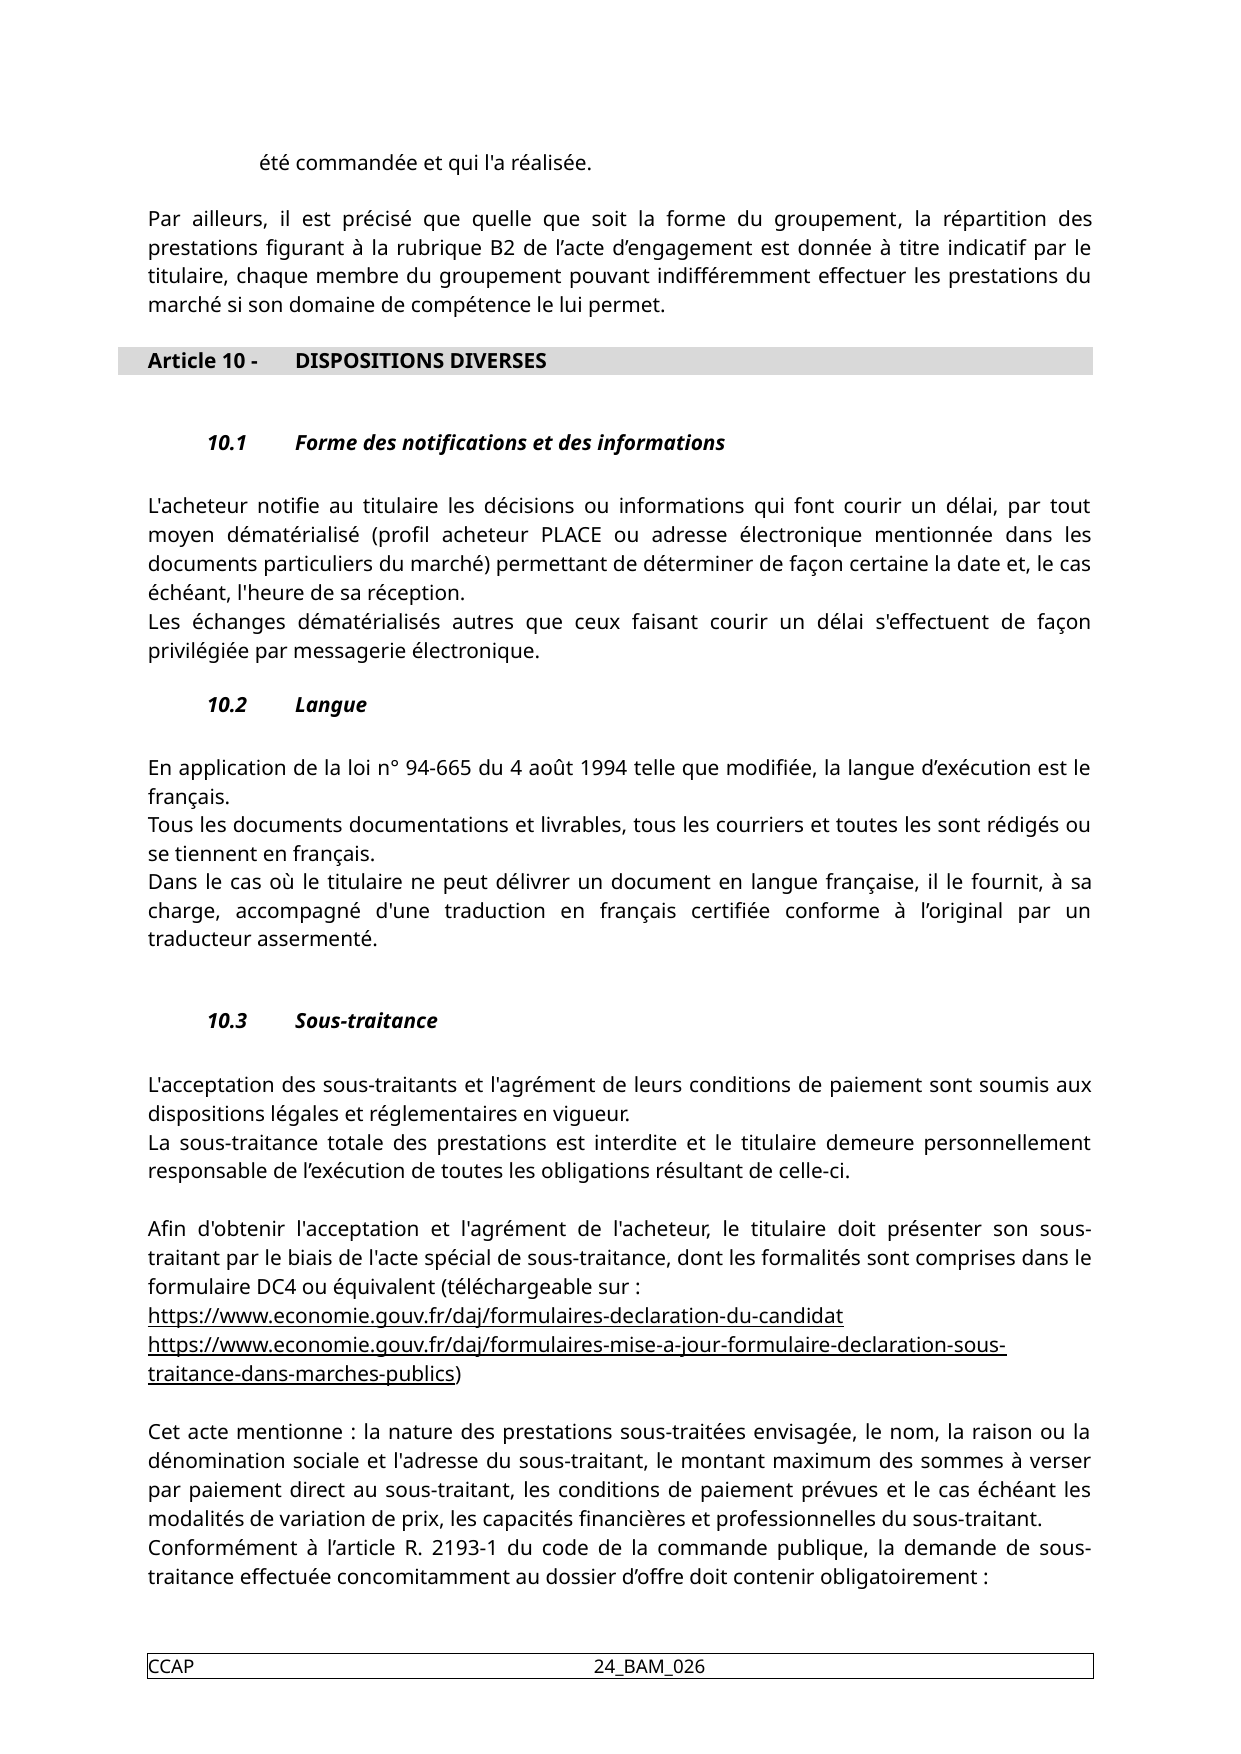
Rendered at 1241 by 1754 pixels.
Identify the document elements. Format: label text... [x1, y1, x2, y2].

text L'acceptation des sous-traitants et l'agrément de leurs conditions de paiement sont soumis aux dispositions légales et réglementaires en vigueur. [148, 1070, 1093, 1127]
text https://www.economie.gouv.fr/daj/formulaires-declaration-du-candidat [148, 1301, 1093, 1330]
text Afin d'obtenir l'acceptation et l'agrément de l'acheteur, le titulaire doit présenter son sous-traitant par le biais de l'acte spécial de sous-traitance, dont les formalités sont comprises dans le formulaire DC4 ou équivalent (téléchargeable sur : [148, 1214, 1093, 1301]
text Tous les documents documentations et livrables, tous les courriers et toutes les sont rédigés ou se tiennent en français. [148, 810, 1093, 867]
subtitle Sous-traitance [177, 1006, 1093, 1034]
subtitle Langue [177, 690, 1093, 719]
text Cet acte mentionne : la nature des prestations sous-traitées envisagée, le nom, la raison ou la dénomination sociale et l'adresse du sous-traitant, le montant maximum des sommes à verser par paiement direct au sous-traitant, les conditions de paiement prévues et le cas échéant les modalités de variation de prix, les capacités financières et professionnelles du sous-traitant. [148, 1417, 1093, 1532]
subtitle DISPOSITIONS DIVERSES [118, 347, 1093, 375]
text La sous-traitance totale des prestations est interdite et le titulaire demeure personnellement responsable de l’exécution de toutes les obligations résultant de celle-ci. [148, 1128, 1093, 1185]
text Les échanges dématérialisés autres que ceux faisant courir un délai s'effectuent de façon privilégiée par messagerie électronique. [148, 607, 1093, 665]
text En application de la loi n° 94-665 du 4 août 1994 telle que modifiée, la langue d’exécution est le français. [148, 753, 1093, 810]
text https://www.economie.gouv.fr/daj/formulaires-mise-a-jour-formulaire-declaration-sous-traitance-dans-marches-publics) [148, 1330, 1093, 1388]
text L'acheteur notifie au titulaire les décisions ou informations qui font courir un délai, par tout moyen dématérialisé (profil acheteur PLACE ou adresse électronique mentionnée dans les documents particuliers du marché) permettant de déterminer de façon certaine la date et, le cas échéant, l'heure de sa réception. [148, 492, 1093, 607]
text Par ailleurs, il est précisé que quelle que soit la forme du groupement, la répartition des prestations figurant à la rubrique B2 de l’acte d’engagement est donnée à titre indicatif par le titulaire, chaque membre du groupement pouvant indifféremment effectuer les prestations du marché si son domaine de compétence le lui permet. [148, 204, 1093, 318]
text Conformément à l’article R. 2193-1 du code de la commande publique, la demande de sous-traitance effectuée concomitamment au dossier d’offre doit contenir obligatoirement : [148, 1533, 1093, 1590]
text Dans le cas où le titulaire ne peut délivrer un document en langue française, il le fournit, à sa charge, accompagné d'une traduction en français certifiée conforme à l’original par un traducteur assermenté. [148, 867, 1093, 953]
subtitle Forme des notifications et des informations [177, 428, 1093, 457]
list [221, 148, 1093, 176]
